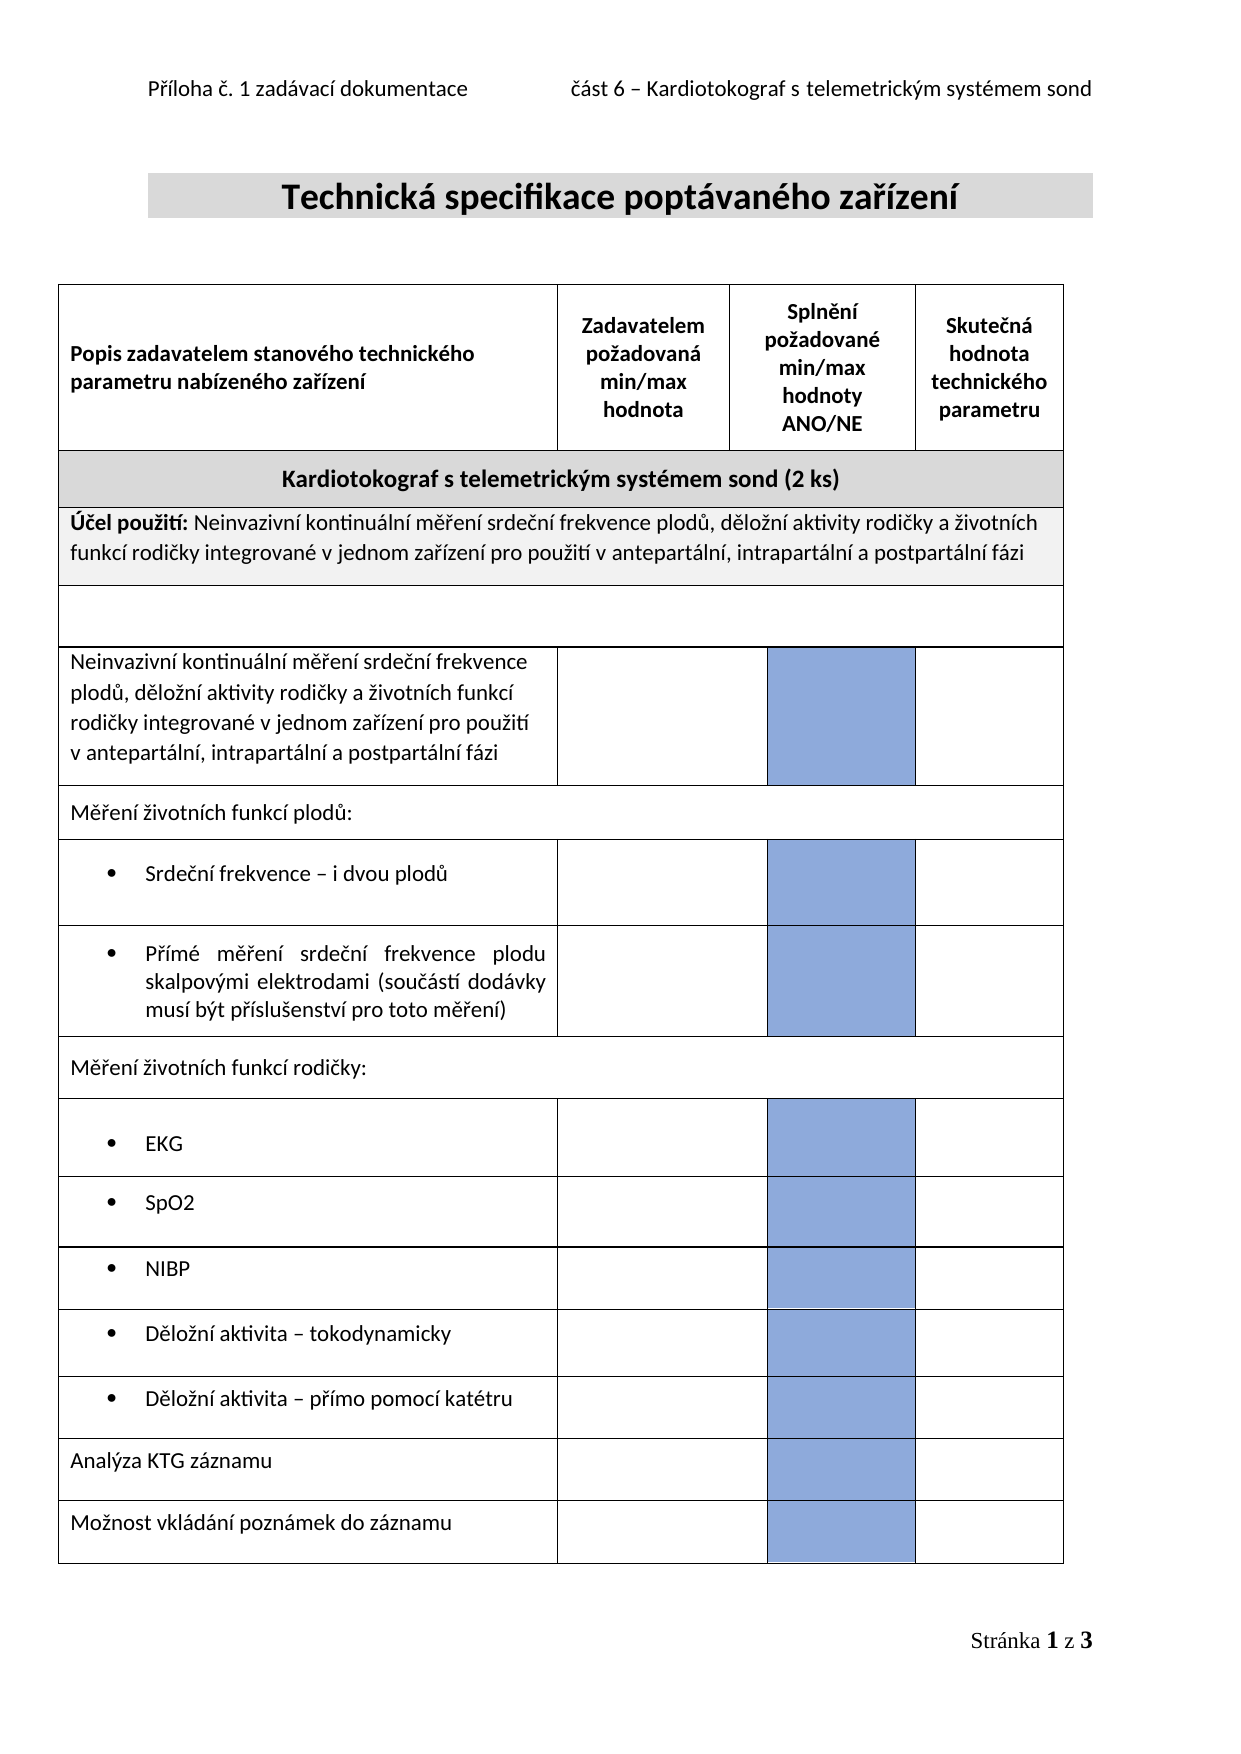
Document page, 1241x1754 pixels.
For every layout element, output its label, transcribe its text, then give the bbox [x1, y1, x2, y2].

table_cell [768, 840, 915, 925]
table_cell [768, 1310, 915, 1376]
table_cell [916, 1377, 1063, 1438]
table_cell [558, 1099, 767, 1176]
table_cell [768, 1248, 915, 1308]
table_cell [558, 1248, 767, 1308]
table_cell [916, 926, 1063, 1036]
table_cell [558, 1177, 767, 1246]
table_cell [768, 1377, 915, 1438]
table_cell [558, 1377, 767, 1438]
table_cell Analýza KTG záznamu [59, 1439, 557, 1500]
table_cell [768, 1439, 915, 1500]
table_cell [916, 1099, 1063, 1176]
table_cell [916, 1501, 1063, 1562]
text Technická specifikace poptávaného zařízení [148, 173, 1093, 218]
table_cell NIBP [59, 1248, 557, 1308]
table_cell [558, 648, 767, 785]
table_header Skutečná hodnota technického parametru [916, 285, 1063, 450]
table_cell Měření životních funkcí plodů: [59, 786, 1063, 839]
table_cell [916, 1310, 1063, 1376]
table_cell [558, 1310, 767, 1376]
table_cell [59, 586, 1063, 646]
table_cell [768, 1177, 915, 1246]
table_cell [768, 926, 915, 1036]
table_cell [558, 1439, 767, 1500]
table_cell Neinvazivní kontinuální měření srdeční frekvence plodů, děložní aktivity rodičky a životních funkcí rodičky integrované v jednom zařízení pro použití v antepartální, intrapartální a postpartální fázi [59, 648, 557, 785]
table_cell Měření životních funkcí rodičky: [59, 1037, 1063, 1098]
table_cell Děložní aktivita – přímo pomocí katétru [59, 1377, 557, 1438]
table_cell [768, 648, 915, 785]
table_cell SpO2 [59, 1177, 557, 1246]
table_cell Možnost vkládání poznámek do záznamu [59, 1501, 557, 1562]
table_cell Účel použití: Neinvazivní kontinuální měření srdeční frekvence plodů, děložní aktivity rodičky a životních funkcí rodičky integrované v jednom zařízení pro použití v antepartální, intrapartální a postpartální fázi [59, 508, 1063, 585]
table_cell EKG [59, 1099, 557, 1176]
table_cell [558, 840, 767, 925]
table_cell [916, 1439, 1063, 1500]
table_cell Srdeční frekvence – i dvou plodů [59, 840, 557, 925]
table_header Zadavatelem požadovaná min/max hodnota [558, 285, 729, 450]
table_cell [558, 1501, 767, 1562]
table_cell [916, 648, 1063, 785]
table_cell [916, 1177, 1063, 1246]
table_cell [558, 926, 767, 1036]
table_cell [916, 840, 1063, 925]
table_cell Přímé měření srdeční frekvence plodu skalpovými elektrodami (součástí dodávky musí být příslušenství pro toto měření) [59, 926, 557, 1036]
table_cell [768, 1099, 915, 1176]
table_header Popis zadavatelem stanového technického parametru nabízeného zařízení [59, 285, 557, 450]
table_header Splnění požadované min/max hodnoty ANO/NE [730, 285, 915, 450]
table_cell Kardiotokograf s telemetrickým systémem sond (2 ks) [59, 451, 1063, 507]
table_cell Děložní aktivita – tokodynamicky [59, 1310, 557, 1376]
table_cell [768, 1501, 915, 1562]
table_cell [916, 1248, 1063, 1308]
